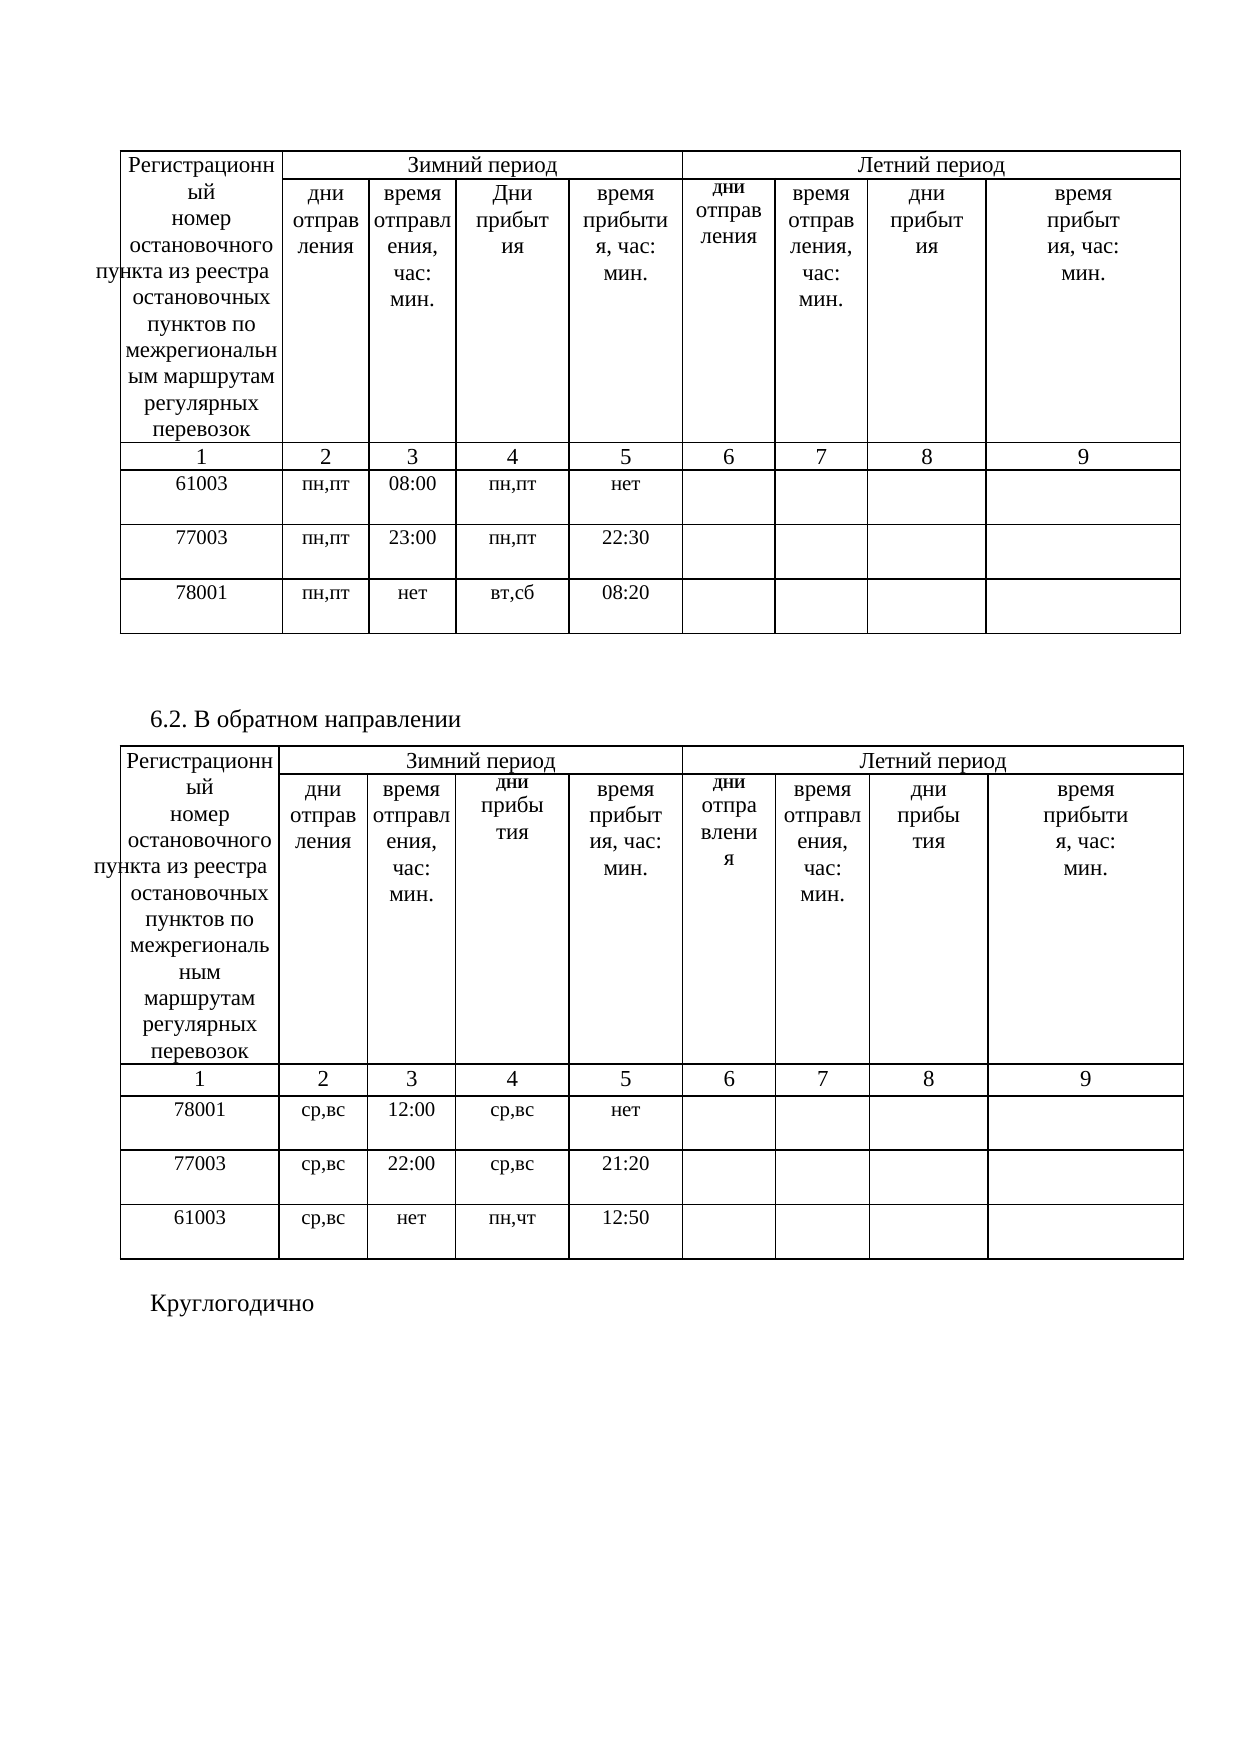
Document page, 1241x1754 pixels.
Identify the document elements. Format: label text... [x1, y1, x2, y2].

table_cell 12:00 [368, 1097, 455, 1149]
table_cell 6 [683, 1065, 775, 1095]
table_cell нет [370, 580, 455, 632]
table_cell ДНИ отпра влени я [683, 775, 775, 1063]
table_cell ДНИ отправ ления [683, 180, 774, 441]
table_cell 08:20 [570, 580, 682, 632]
table_cell вт,сб [457, 580, 568, 632]
table_cell время прибыт ия, час: мин. [570, 775, 682, 1063]
table_cell [989, 1097, 1183, 1149]
table_cell время отправ ления, час: мин. [776, 180, 867, 441]
table_cell 2 [283, 443, 368, 469]
text Круглогодично [150, 1288, 1090, 1317]
table_cell 4 [456, 1065, 568, 1095]
table_cell [987, 525, 1180, 578]
text 6.2. В обратном направлении [150, 704, 1090, 733]
table_cell [683, 525, 774, 578]
table_cell [776, 1097, 869, 1149]
table_cell 9 [989, 1065, 1183, 1095]
table_cell нет [368, 1205, 455, 1258]
table_cell [683, 1097, 775, 1149]
table_cell 1 [121, 1065, 278, 1095]
table_cell 21:20 [570, 1151, 682, 1204]
table_cell нет [570, 471, 682, 524]
table_cell 8 [870, 1065, 987, 1095]
table_cell [870, 1097, 987, 1149]
table_cell ср,вс [280, 1097, 367, 1149]
table_cell [683, 1151, 775, 1204]
table_cell ДНИ прибы тия [456, 775, 568, 1063]
table_cell [870, 1205, 987, 1258]
table_cell пн,пт [457, 525, 568, 578]
table_cell 2 [280, 1065, 367, 1095]
table_cell время отправл ения, час: мин. [776, 775, 869, 1063]
table_cell дни отправ ления [283, 180, 368, 441]
table_cell 4 [457, 443, 568, 469]
table_cell 6 [683, 443, 774, 469]
table_cell 61003 [121, 471, 282, 524]
table_cell [987, 580, 1180, 632]
table_cell [868, 580, 985, 632]
table_cell дни прибы тия [870, 775, 987, 1063]
table_header Летний период [683, 747, 1183, 773]
table_cell дни отправ ления [280, 775, 367, 1063]
table_cell время прибыти я, час: мин. [570, 180, 682, 441]
table_header Зимний период [280, 747, 682, 773]
table_cell пн,чт [456, 1205, 568, 1258]
table_cell [776, 525, 867, 578]
table_cell 7 [776, 1065, 869, 1095]
table_cell [987, 471, 1180, 524]
table_cell 22:00 [368, 1151, 455, 1204]
table_cell [683, 1205, 775, 1258]
table_cell время прибыти я, час: мин. [989, 775, 1183, 1063]
table_cell 22:30 [570, 525, 682, 578]
table_cell пн,пт [283, 471, 368, 524]
table_cell нет [570, 1097, 682, 1149]
table_cell [776, 1205, 869, 1258]
table_cell [868, 471, 985, 524]
table_cell [683, 580, 774, 632]
table_cell [989, 1151, 1183, 1204]
table_cell ср,вс [456, 1151, 568, 1204]
table_header Зимний период [283, 152, 682, 178]
table_cell пн,пт [283, 525, 368, 578]
table_cell ср,вс [456, 1097, 568, 1149]
table_cell 3 [368, 1065, 455, 1095]
table_cell ср,вс [280, 1151, 367, 1204]
table_cell время отправл ения, час: мин. [370, 180, 455, 441]
table_cell пн,пт [283, 580, 368, 632]
table_cell пн,пт [457, 471, 568, 524]
table_cell [683, 471, 774, 524]
table_cell [776, 1151, 869, 1204]
table_header Регистрационный номер остановочного пункта из реестра остановочных пунктов по межрегиональным маршрутам регулярных перевозок [121, 747, 278, 1063]
table_cell 77003 [121, 525, 282, 578]
table_cell [989, 1205, 1183, 1258]
table_cell 08:00 [370, 471, 455, 524]
table_cell ср,вс [280, 1205, 367, 1258]
table_cell 5 [570, 443, 682, 469]
table_cell 1 [121, 443, 282, 469]
table_cell 12:50 [570, 1205, 682, 1258]
table_cell 8 [868, 443, 985, 469]
table_cell время отправл ения, час: мин. [368, 775, 455, 1063]
table_cell дни прибыт ия [868, 180, 985, 441]
table_cell 7 [776, 443, 867, 469]
table_cell 5 [570, 1065, 682, 1095]
table_header Регистрационный номер остановочного пункта из реестра остановочных пунктов по межрегиональным маршрутам регулярных перевозок [121, 152, 282, 441]
table_cell 3 [370, 443, 455, 469]
table_cell 9 [987, 443, 1180, 469]
table_cell 61003 [121, 1205, 278, 1258]
table_cell [776, 471, 867, 524]
table_cell [776, 580, 867, 632]
table_cell 78001 [121, 1097, 278, 1149]
table_cell 23:00 [370, 525, 455, 578]
table_cell [870, 1151, 987, 1204]
table_cell время прибыт ия, час: мин. [987, 180, 1180, 441]
table_cell 78001 [121, 580, 282, 632]
table_cell 77003 [121, 1151, 278, 1204]
table_header Летний период [683, 152, 1180, 178]
table_cell Дни прибыт ия [457, 180, 568, 441]
table_cell [868, 525, 985, 578]
